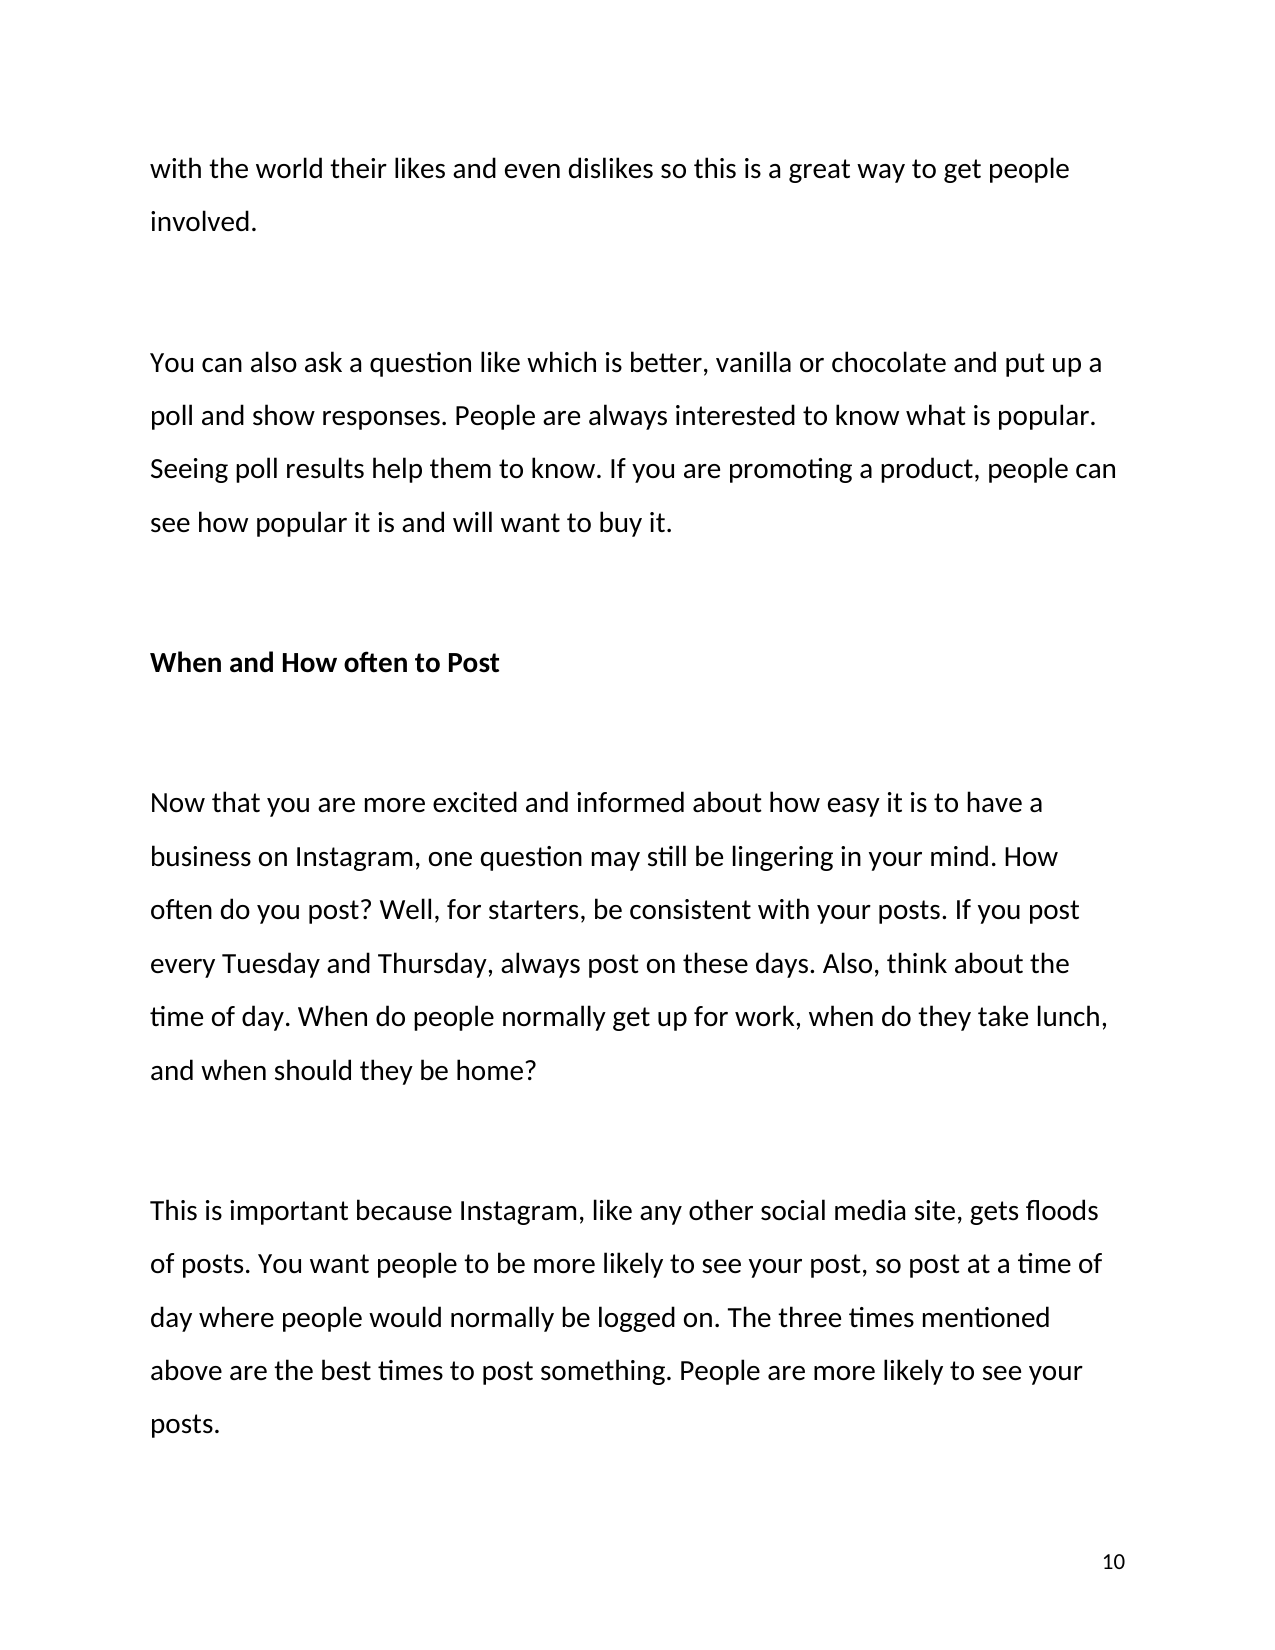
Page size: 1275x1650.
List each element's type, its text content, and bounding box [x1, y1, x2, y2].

text When and How often to Post [150, 644, 1125, 680]
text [150, 150, 1125, 239]
text This is important because Instagram, like any other social media site, gets floods of posts. You want people to be more likely to see your post, so post at a time of day where people would normally be logged on. The three times mentioned above are the best times to post something. People are more likely to see your posts. [150, 1192, 1125, 1441]
text You can also ask a question like which is better, vanilla or chocolate and put up a poll and show responses. People are always interested to know what is popular. Seeing poll results help them to know. If you are promoting a product, people can see how popular it is and will want to buy it. [150, 344, 1125, 539]
text Now that you are more excited and informed about how easy it is to have a business on Instagram, one question may still be lingering in your mind. How often do you post? Well, for starters, be consistent with your posts. If you post every Tuesday and Thursday, always post on these days. Also, think about the time of day. When do people normally get up for work, when do they take lunch, and when should they be home? [150, 784, 1125, 1087]
